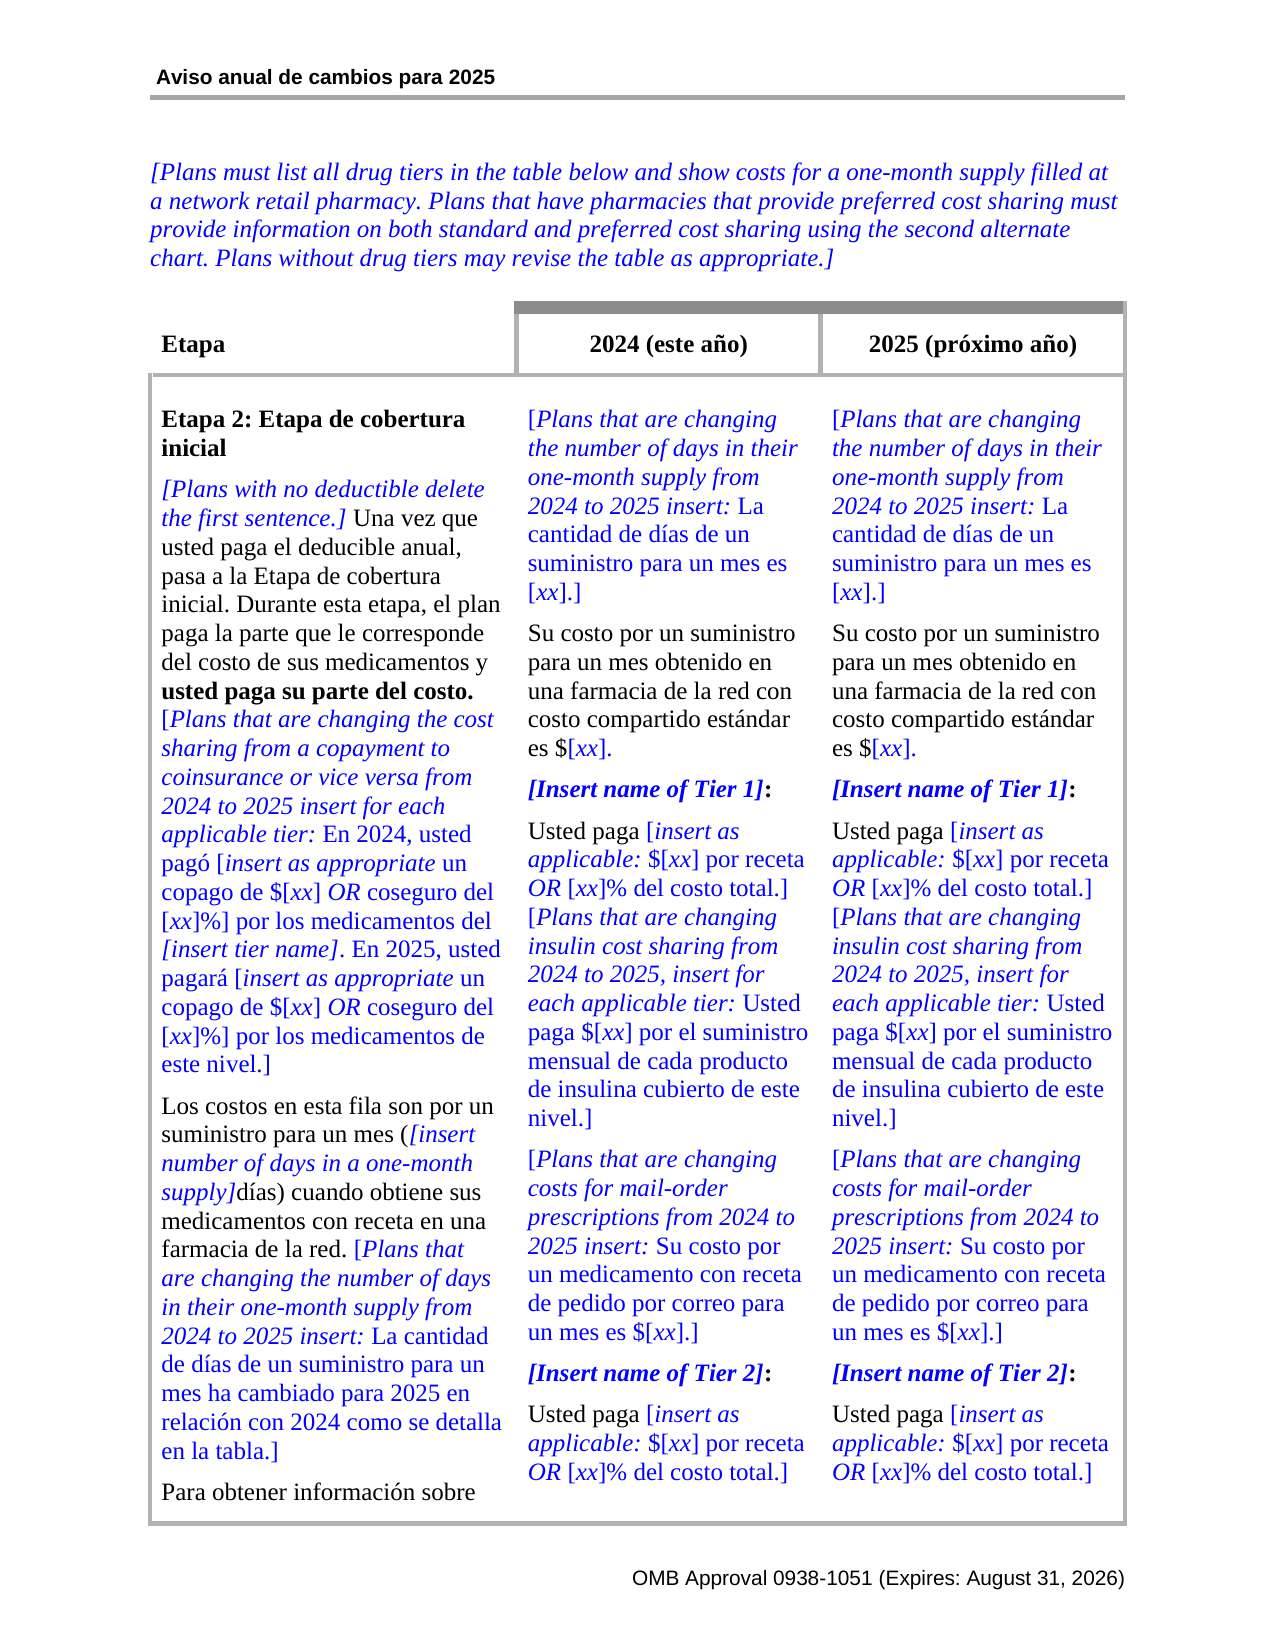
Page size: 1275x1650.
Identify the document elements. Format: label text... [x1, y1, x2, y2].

text [Plans must list all drug tiers in the table below and show costs for a one-month supply filled at a network retail pharmacy. Plans that have pharmacies that provide preferred cost sharing must provide information on both standard and preferred cost sharing using the second alternate chart. Plans without drug tiers may revise the table as appropriate.] [150, 157, 1125, 272]
table_header 2025 (próximo año) [823, 314, 1123, 372]
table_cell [516, 377, 821, 1521]
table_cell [821, 377, 1123, 1521]
table_header Etapa [150, 301, 514, 372]
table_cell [152, 374, 516, 1521]
table_header 2024 (este año) [519, 314, 818, 372]
